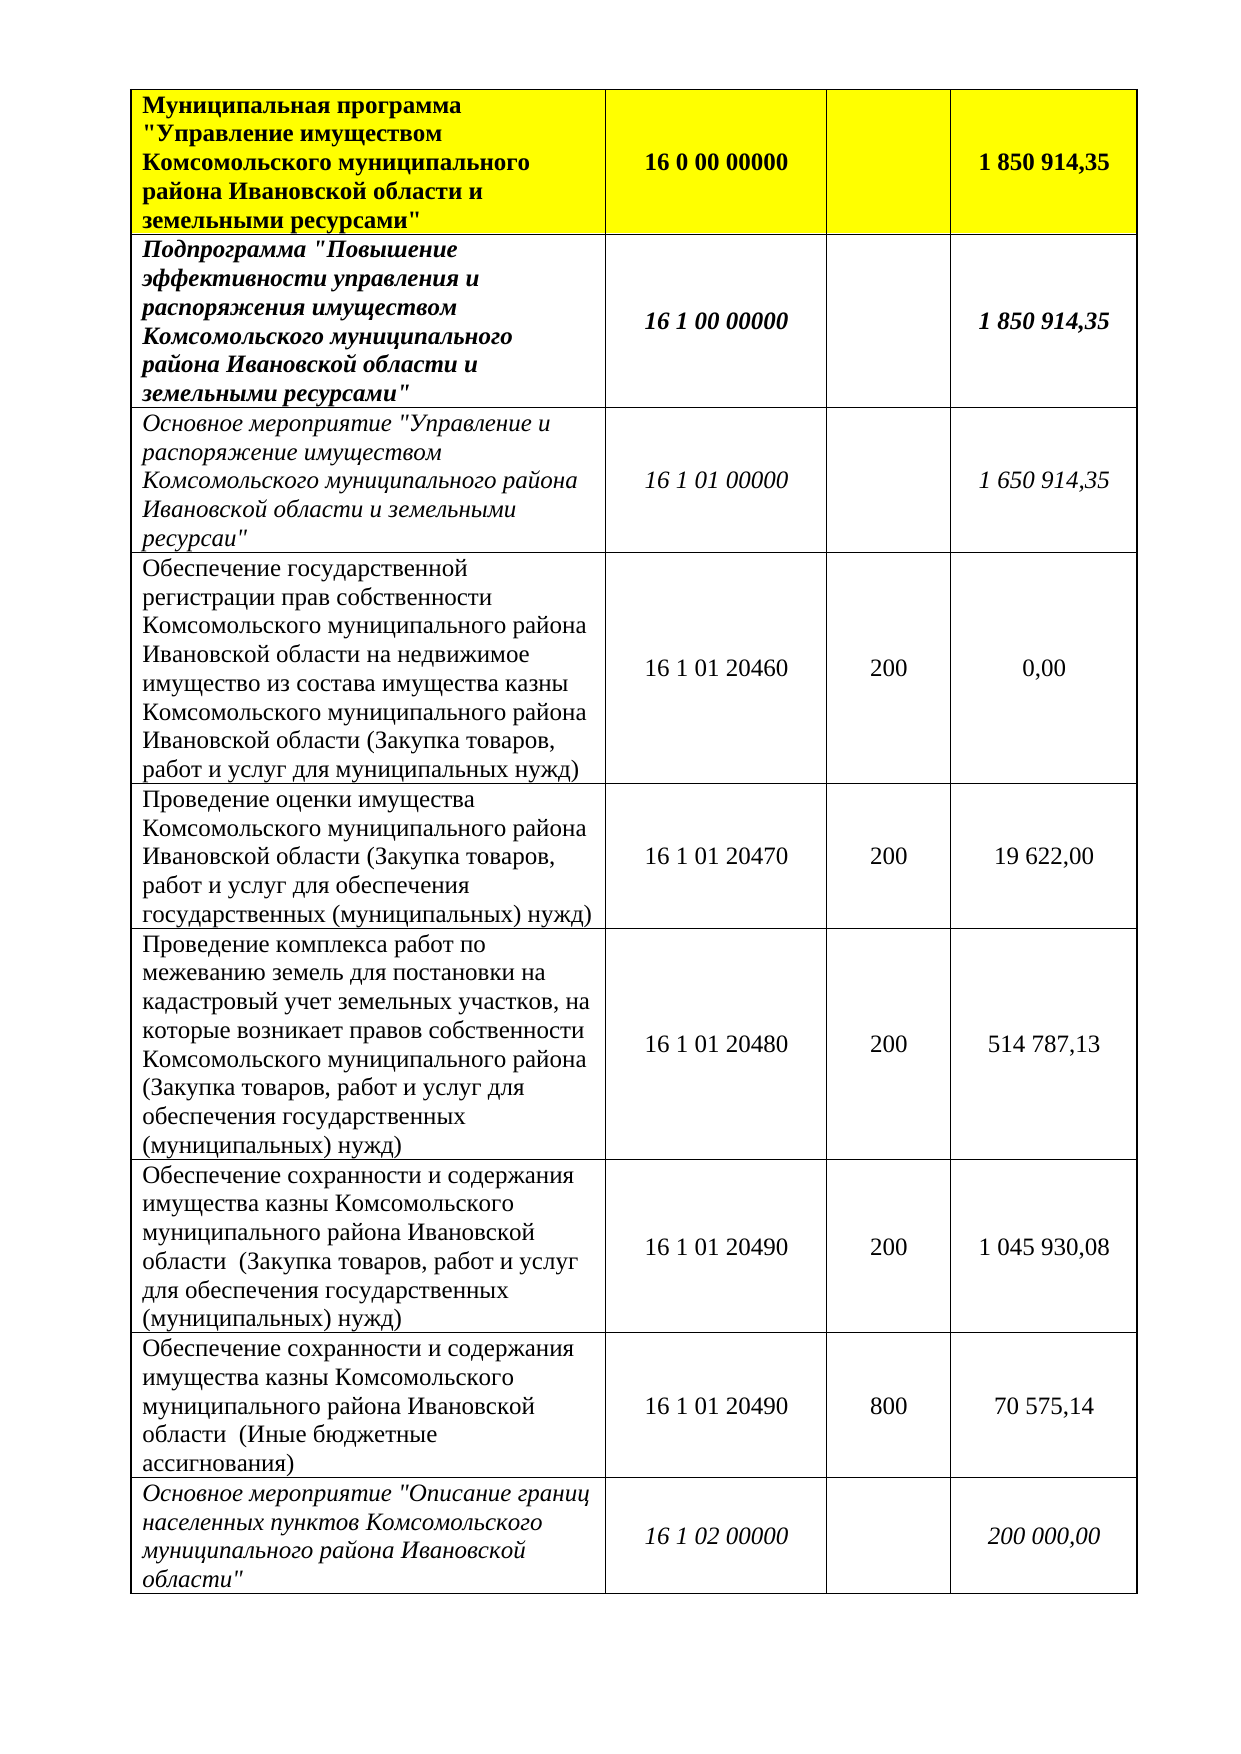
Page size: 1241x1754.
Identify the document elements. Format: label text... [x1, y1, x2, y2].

table_cell Проведение комплекса работ по межеванию земель для постановки на кадастровый учет земельных участков, на которые возникает правов собственности Комсомольского муниципального района (Закупка товаров, работ и услуг для обеспечения государственных (муниципальных) нужд) [132, 929, 605, 1159]
table_cell 70 575,14 [951, 1333, 1136, 1477]
table_cell 16 1 01 20460 [606, 553, 826, 783]
table_cell 1 045 930,08 [951, 1160, 1136, 1332]
table_cell 0,00 [951, 553, 1136, 783]
table_cell Обеспечение сохранности и содержания имущества казны Комсомольского муниципального района Ивановской области (Закупка товаров, работ и услуг для обеспечения государственных (муниципальных) нужд) [132, 1160, 605, 1332]
table_cell [827, 90, 950, 233]
table_cell [827, 408, 950, 552]
table_cell Основное мероприятие "Управление и распоряжение имуществом Комсомольского муниципального района Ивановской области и земельными ресурсаи" [132, 408, 605, 552]
table_cell 1 650 914,35 [951, 408, 1136, 552]
table_cell [827, 235, 950, 407]
table_cell 16 1 00 00000 [606, 235, 826, 407]
table_cell 16 0 00 00000 [606, 90, 826, 233]
table_cell Муниципальная программа "Управление имуществом Комсомольского муниципального района Ивановской области и земельными ресурсами" [132, 90, 605, 233]
table_cell 200 [827, 929, 950, 1159]
table_cell Подпрограмма "Повышение эффективности управления и распоряжения имуществом Комсомольского муниципального района Ивановской области и земельными ресурсами" [132, 235, 605, 407]
table_cell 16 1 01 00000 [606, 408, 826, 552]
table_cell Обеспечение сохранности и содержания имущества казны Комсомольского муниципального района Ивановской области (Иные бюджетные ассигнования) [132, 1333, 605, 1477]
table_cell 16 1 01 20490 [606, 1333, 826, 1477]
table_cell Обеспечение государственной регистрации прав собственности Комсомольского муниципального района Ивановской области на недвижимое имущество из состава имущества казны Комсомольского муниципального района Ивановской области (Закупка товаров, работ и услуг для муниципальных нужд) [132, 553, 605, 783]
table_cell Основное мероприятие "Описание границ населенных пунктов Комсомольского муниципального района Ивановской области" [132, 1478, 605, 1593]
table_cell 16 1 01 20480 [606, 929, 826, 1159]
table_cell Проведение оценки имущества Комсомольского муниципального района Ивановской области (Закупка товаров, работ и услуг для обеспечения государственных (муниципальных) нужд) [132, 784, 605, 928]
table_cell 200 000,00 [951, 1478, 1136, 1593]
table_cell 514 787,13 [951, 929, 1136, 1159]
table_cell 800 [827, 1333, 950, 1477]
table_cell 16 1 02 00000 [606, 1478, 826, 1593]
table_cell 1 850 914,35 [951, 235, 1136, 407]
table_cell 200 [827, 553, 950, 783]
table_cell 16 1 01 20470 [606, 784, 826, 928]
table_cell 200 [827, 1160, 950, 1332]
table_cell 16 1 01 20490 [606, 1160, 826, 1332]
table_cell 1 850 914,35 [951, 90, 1136, 233]
table_cell [827, 1478, 950, 1593]
table_cell 19 622,00 [951, 784, 1136, 928]
table_cell 200 [827, 784, 950, 928]
